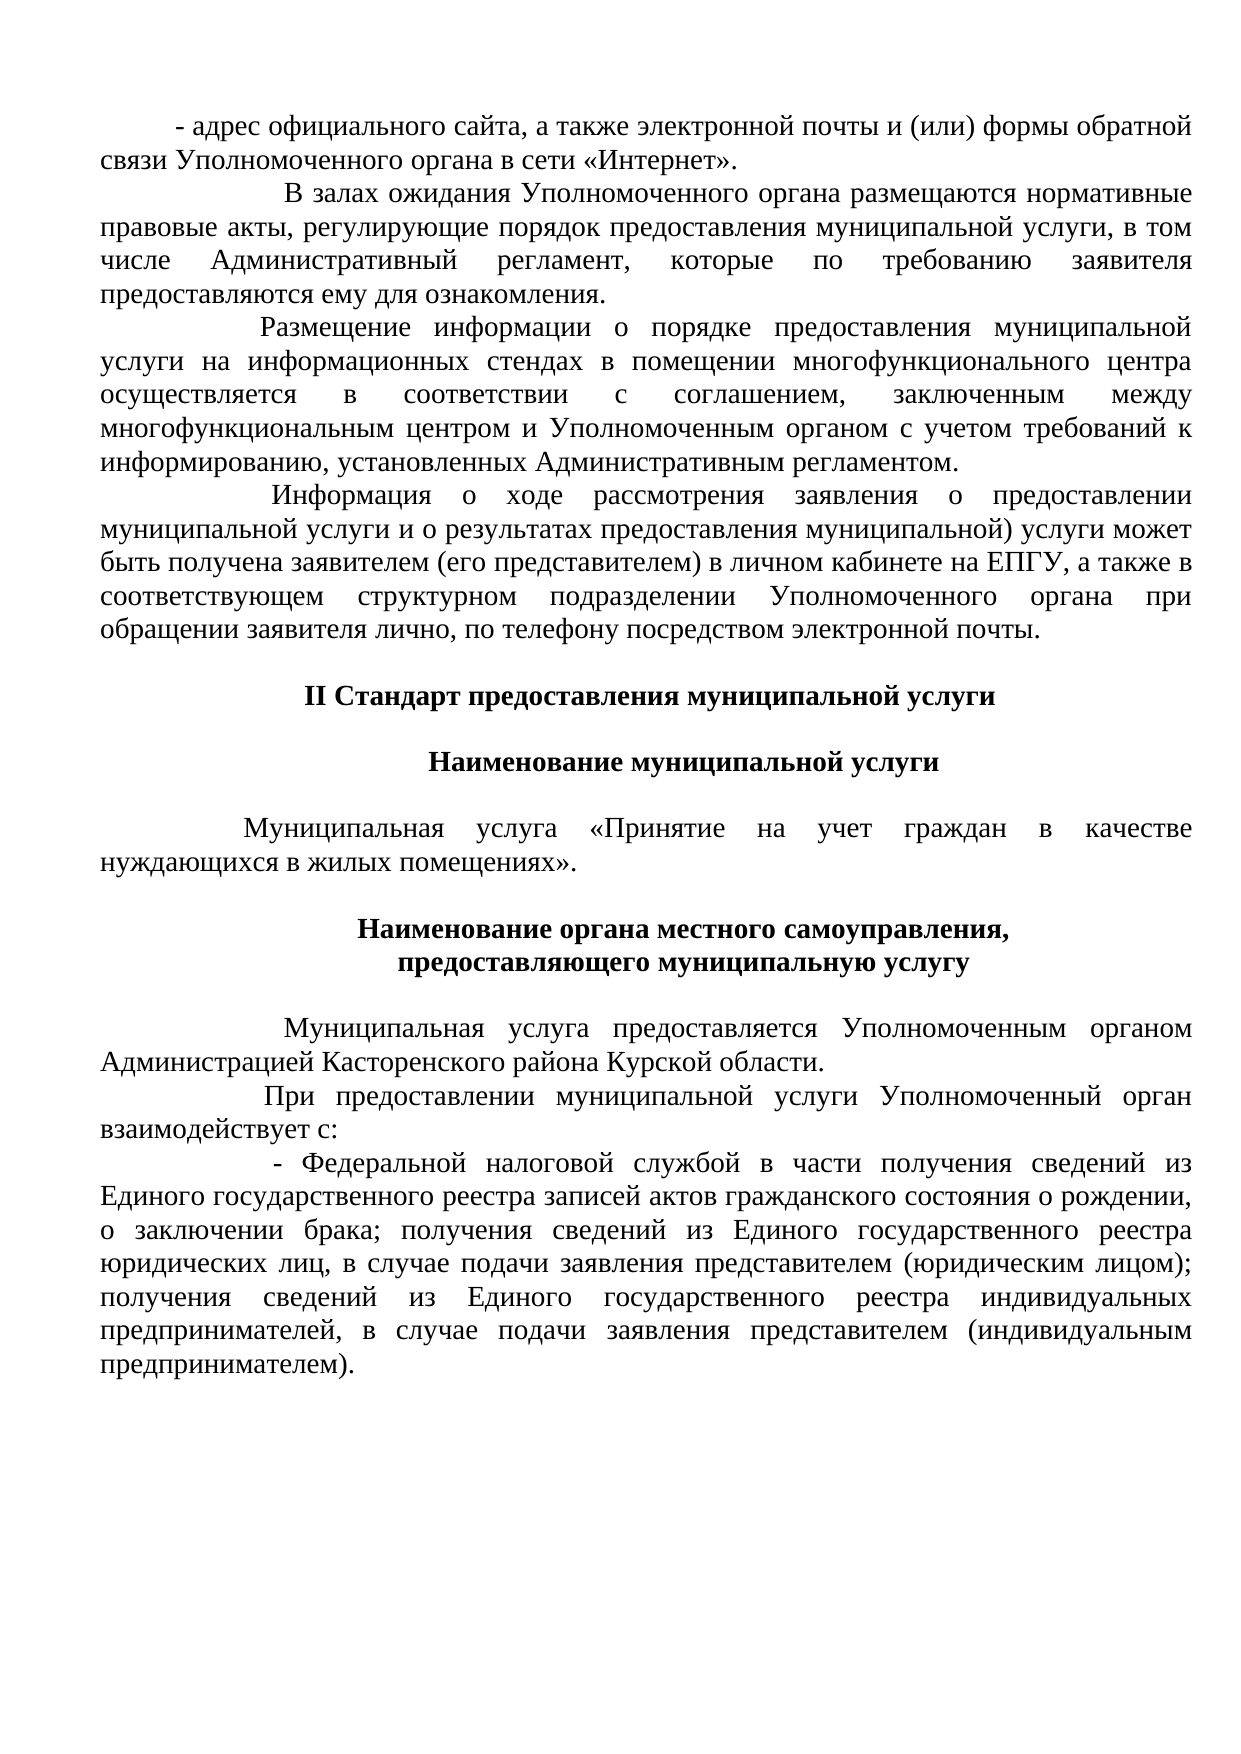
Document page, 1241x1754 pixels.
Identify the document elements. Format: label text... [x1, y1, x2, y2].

subtitle предоставляющего муниципальную услугу [100, 944, 1192, 978]
text - адрес официального сайта, а также электронной почты и (или) формы обратной связи Уполномоченного органа в сети «Интернет». [100, 108, 1192, 175]
list Информация о ходе рассмотрения заявления о предоставлении муниципальной услуги и о результатах предоставления муниципальной) услуги может быть получена заявителем (его представителем) в личном кабинете на ЕПГУ, а также в соответствующем структурном подразделении Уполномоченного органа при обращении заявителя лично, по телефону посредством электронной почты. [100, 477, 1192, 645]
list Размещение информации о порядке предоставления муниципальной услуги на информационных стендах в помещении многофункционального центра осуществляется в соответствии с соглашением, заключенным между многофункциональным центром и Уполномоченным органом с учетом требований к информированию, установленных Административным регламентом. [100, 309, 1192, 477]
list Муниципальная услуга «Принятие на учет граждан в качестве нуждающихся в жилых помещениях». [100, 810, 1192, 877]
subtitle II Стандарт предоставления муниципальной услуги [100, 678, 1192, 712]
subtitle Наименование органа местного самоуправления, [100, 911, 1192, 944]
list Муниципальная услуга предоставляется Уполномоченным органом Администрацией Касторенского района Курской области. [100, 1011, 1192, 1078]
list В залах ожидания Уполномоченного органа размещаются нормативные правовые акты, регулирующие порядок предоставления муниципальной услуги, в том числе Административный регламент, которые по требованию заявителя предоставляются ему для ознакомления. [100, 175, 1192, 309]
list При предоставлении муниципальной услуги Уполномоченный орган взаимодействует с: [100, 1078, 1192, 1145]
subtitle Наименование муниципальной услуги [100, 744, 1192, 778]
list - Федеральной налоговой службой в части получения сведений из Единого государственного реестра записей актов гражданского состояния о рождении, о заключении брака; получения сведений из Единого государственного реестра юридических лиц, в случае подачи заявления представителем (юридическим лицом); получения сведений из Единого государственного реестра индивидуальных предпринимателей, в случае подачи заявления представителем (индивидуальным предпринимателем). [100, 1145, 1192, 1379]
